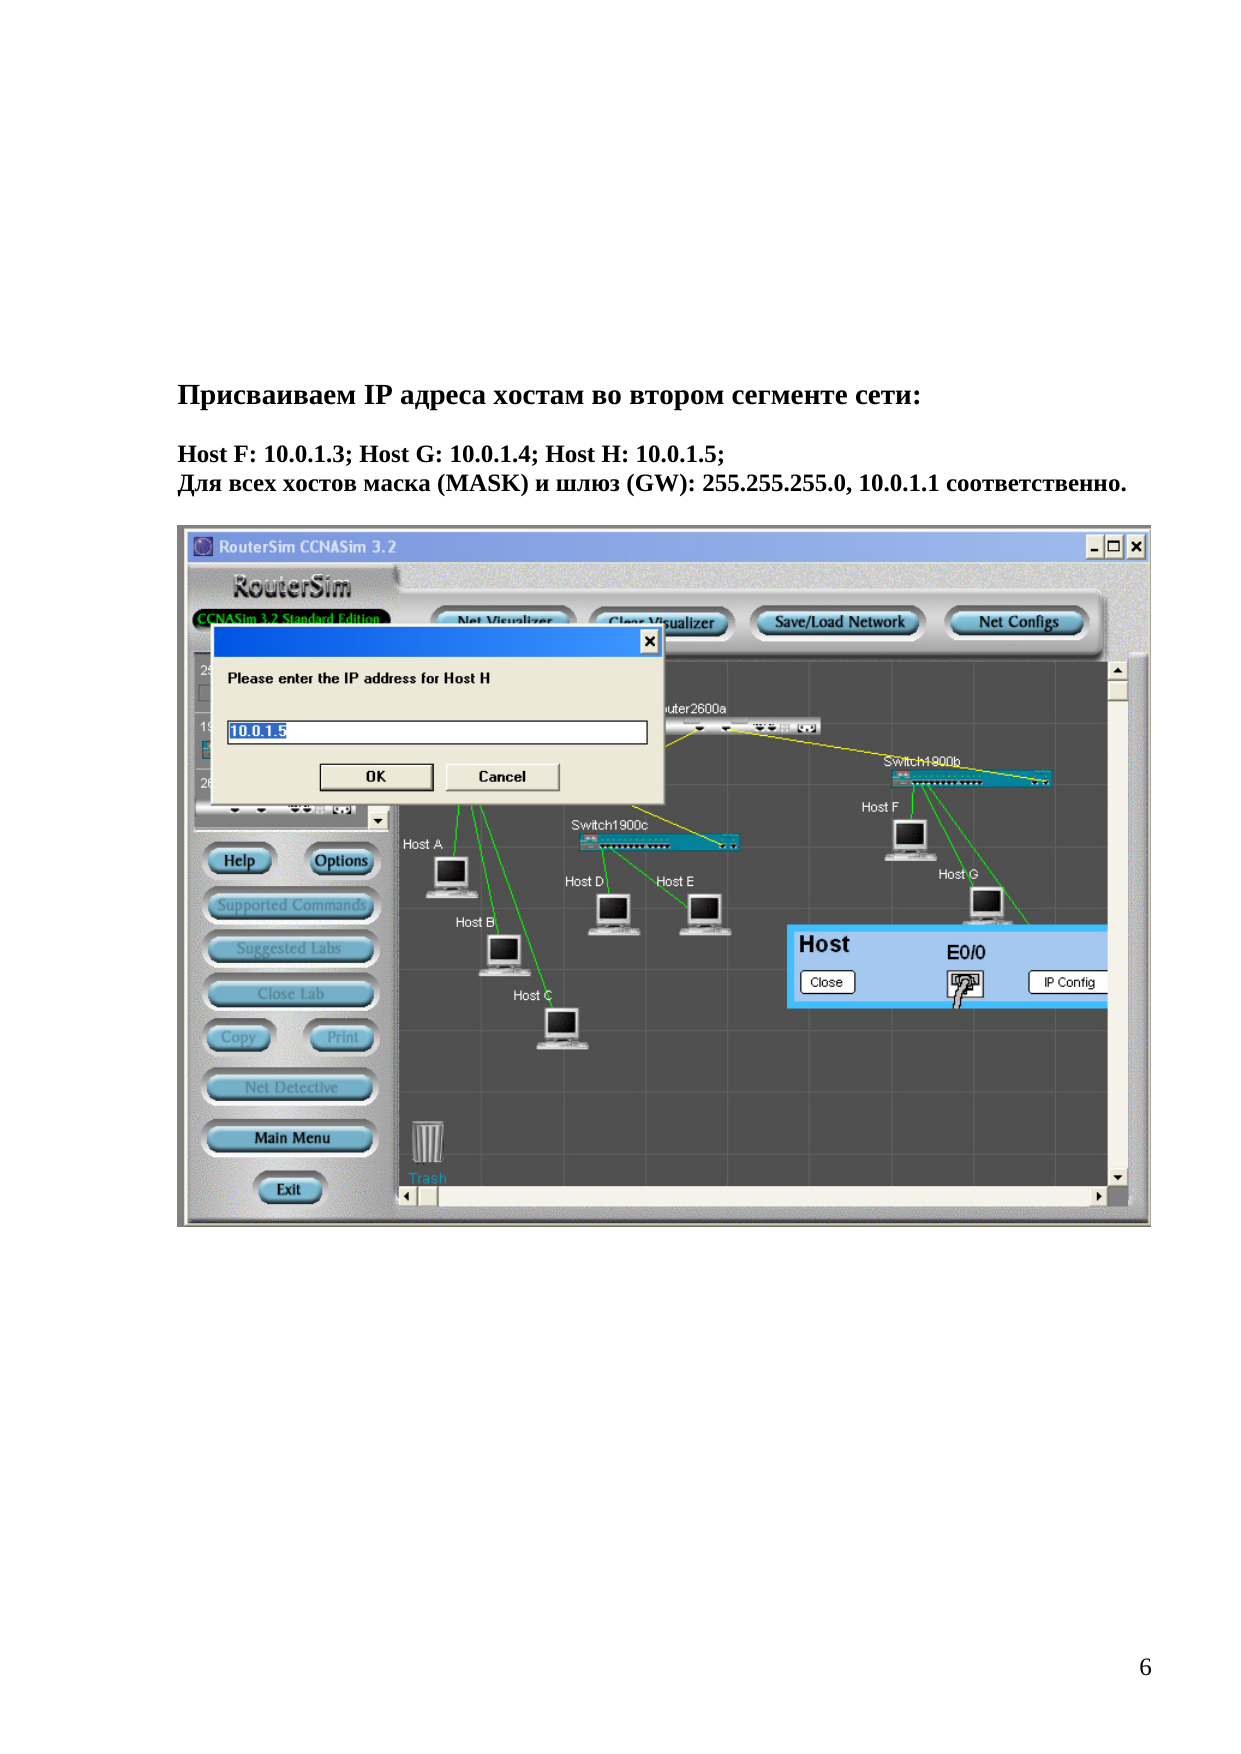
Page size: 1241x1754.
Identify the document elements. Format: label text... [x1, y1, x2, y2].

text Для всех хостов маска (MASK) и шлюз (GW): 255.255.255.0, 10.0.1.1 соответственно. [177, 468, 1152, 497]
text Присваиваем IP адреса хостам во втором сегменте сети: [177, 377, 1152, 410]
picture [177, 525, 1151, 1227]
text Host F: 10.0.1.3; Host G: 10.0.1.4; Host H: 10.0.1.5; [177, 439, 1152, 468]
